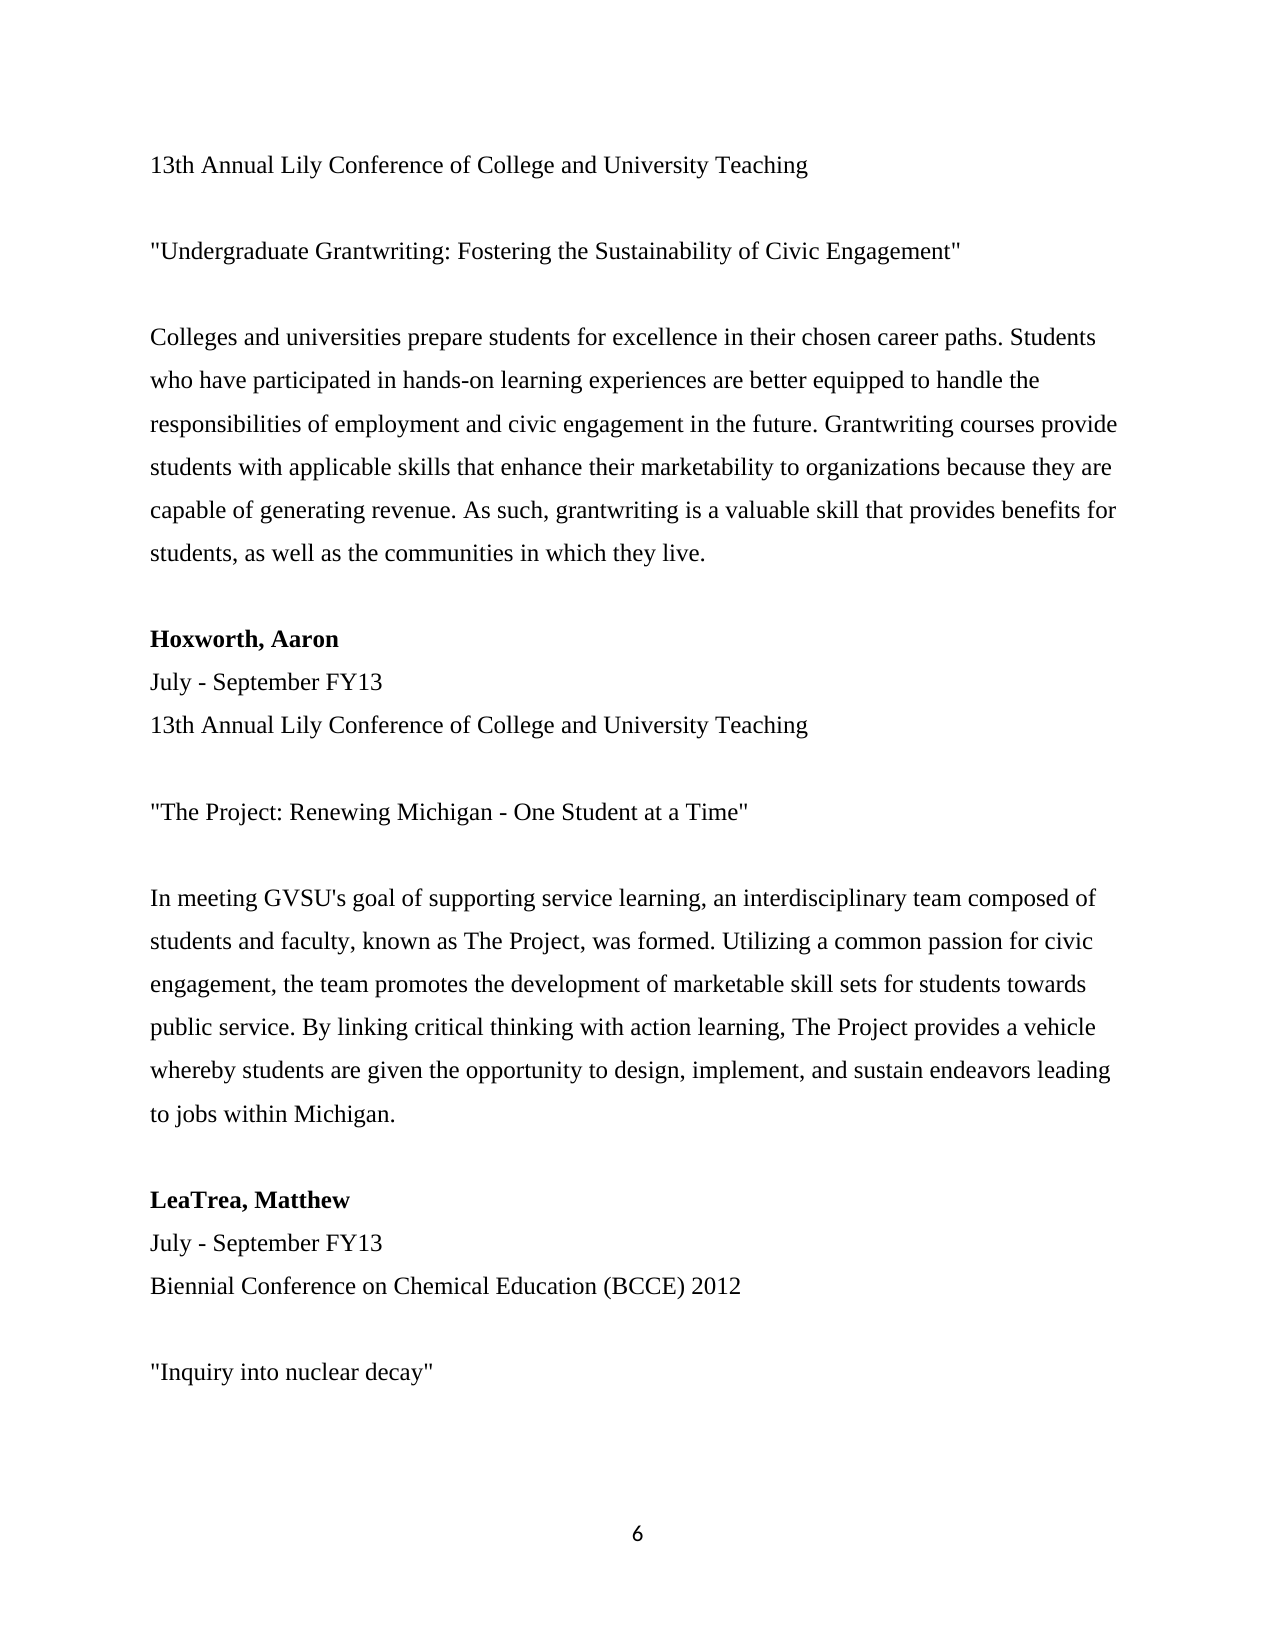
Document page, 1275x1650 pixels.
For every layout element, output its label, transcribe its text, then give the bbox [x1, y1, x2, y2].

text 13th Annual Lily Conference of College and University Teaching [150, 150, 1125, 179]
text July - September FY13 [150, 667, 1125, 696]
text 13th Annual Lily Conference of College and University Teaching [150, 711, 1125, 739]
text Biennial Conference on Chemical Education (BCCE) 2012 [150, 1271, 1125, 1300]
text "Undergraduate Grantwriting: Fostering the Sustainability of Civic Engagement" [150, 236, 1125, 265]
text In meeting GVSU's goal of supporting service learning, an interdisciplinary team composed of students and faculty, known as The Project, was formed. Utilizing a common passion for civic engagement, the team promotes the development of marketable skill sets for students towards public service. By linking critical thinking with action learning, The Project provides a vehicle whereby students are given the opportunity to design, implement, and sustain endeavors leading to jobs within Michigan. [150, 883, 1125, 1127]
text LeaTrea, Matthew [150, 1185, 1125, 1214]
text July - September FY13 [150, 1228, 1125, 1257]
text Colleges and universities prepare students for excellence in their chosen career paths. Students who have participated in hands-on learning experiences are better equipped to handle the responsibilities of employment and civic engagement in the future. Grantwriting courses provide students with applicable skills that enhance their marketability to organizations because they are capable of generating revenue. As such, grantwriting is a valuable skill that provides benefits for students, as well as the communities in which they live. [150, 322, 1125, 567]
text "Inquiry into nuclear decay" [150, 1357, 1125, 1386]
text "The Project: Renewing Michigan - One Student at a Time" [150, 797, 1125, 826]
text Hoxworth, Aaron [150, 624, 1125, 653]
